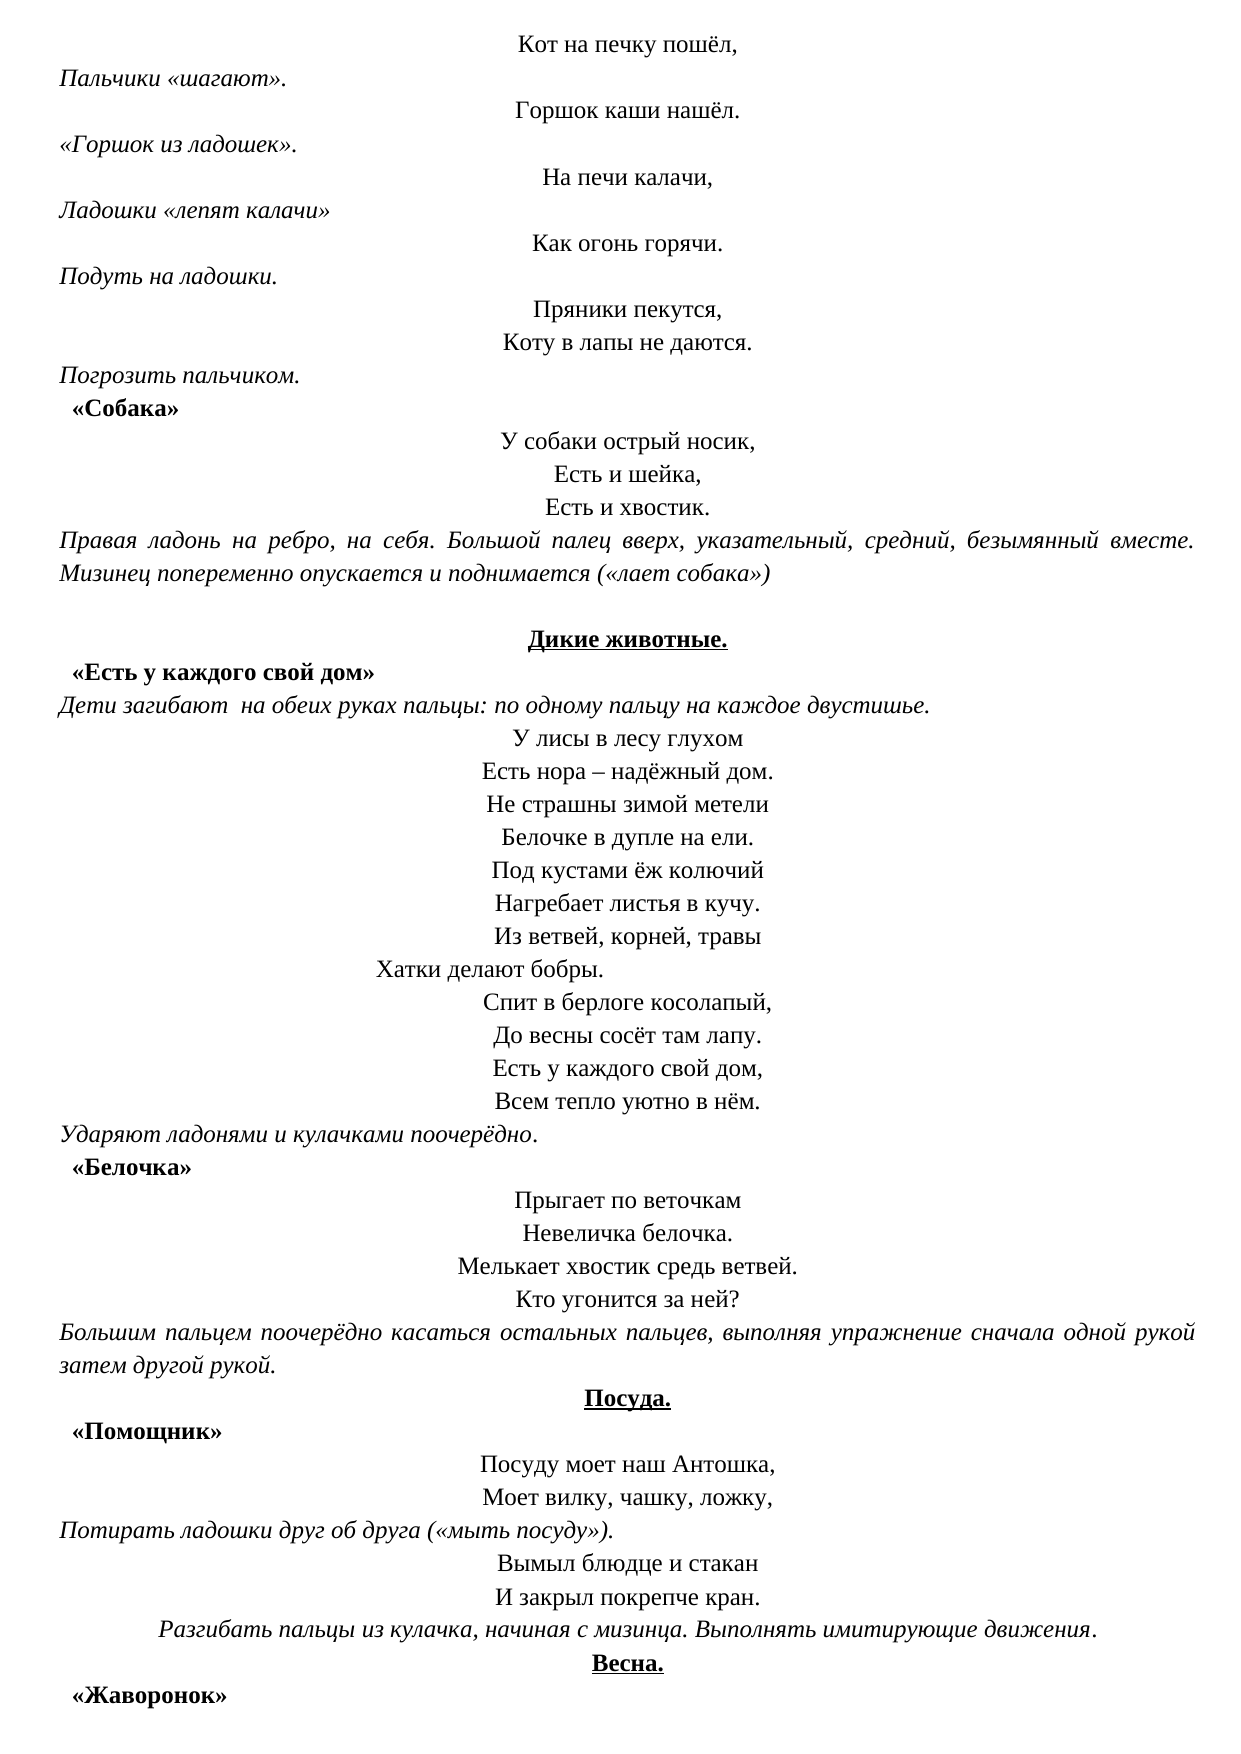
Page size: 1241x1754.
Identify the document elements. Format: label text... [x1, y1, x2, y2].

text Есть и шейка, [59, 459, 1196, 488]
text Есть нора – надёжный дом. [59, 756, 1196, 785]
text «Белочка» [59, 1152, 1196, 1181]
text Белочке в дупле на ели. [59, 822, 1196, 851]
text Правая ладонь на ребро, на себя. Большой палец вверх, указательный, средний, безымянный вместе. Мизинец попеременно опускается и поднимается («лает собака») [59, 525, 1196, 587]
text У собаки острый носик, [59, 426, 1196, 454]
text Невеличка белочка. [59, 1218, 1196, 1247]
text Большим пальцем поочерёдно касаться остальных пальцев, выполняя упражнение сначала одной рукой затем другой рукой. [59, 1317, 1196, 1379]
text Нагребает листья в кучу. [59, 888, 1196, 917]
text «Горшок из ладошек». [59, 129, 1196, 157]
text Как огонь горячи. [59, 228, 1196, 256]
text Коту в лапы не даются. [59, 327, 1196, 356]
text Прыгает по веточкам [59, 1185, 1196, 1214]
text Всем тепло уютно в нём. [59, 1086, 1196, 1115]
text Вымыл блюдце и стакан [59, 1548, 1196, 1577]
text Пальчики «шагают». [59, 63, 1196, 91]
text Из ветвей, корней, травы [59, 921, 1196, 950]
text Кто угонится за ней? [59, 1284, 1196, 1313]
text На печи калачи, [59, 162, 1196, 190]
text Посуду моет наш Антошка, [59, 1449, 1196, 1478]
text Ладошки «лепят калачи» [59, 195, 1196, 223]
text Пряники пекутся, [59, 294, 1196, 322]
text Подуть на ладошки. [59, 261, 1196, 289]
text Посуда. [59, 1383, 1196, 1412]
text До весны сосёт там лапу. [59, 1020, 1196, 1049]
text Разгибать пальцы из кулачка, начиная с мизинца. Выполнять имитирующие движения. [59, 1614, 1196, 1643]
text Не страшны зимой метели [59, 789, 1196, 818]
text Потирать ладошки друг об друга («мыть посуду»). [59, 1516, 1196, 1544]
text Погрозить пальчиком. [59, 360, 1196, 388]
text Дикие животные. [59, 624, 1196, 653]
text «Жаворонок» [59, 1681, 1196, 1709]
text Моет вилку, чашку, ложку, [59, 1482, 1196, 1511]
text У лисы в лесу глухом [59, 723, 1196, 752]
text Ударяют ладонями и кулачками поочерёдно. [59, 1119, 1196, 1148]
text Есть у каждого свой дом, [59, 1053, 1196, 1082]
text Спит в берлоге косолапый, [59, 987, 1196, 1016]
text Мелькает хвостик средь ветвей. [59, 1251, 1196, 1280]
text Есть и хвостик. [59, 492, 1196, 521]
text «Есть у каждого свой дом» [59, 657, 1196, 686]
text «Собака» [59, 393, 1196, 422]
text Дети загибают на обеих руках пальцы: по одному пальцу на каждое двустишье. [59, 690, 1196, 719]
text Кот на печку пошёл, [59, 29, 1196, 58]
text Хатки делают бобры. [59, 954, 1196, 983]
text Горшок каши нашёл. [59, 96, 1196, 124]
text Под кустами ёж колючий [59, 855, 1196, 884]
text Весна. [59, 1648, 1196, 1676]
text И закрыл покрепче кран. [59, 1582, 1196, 1610]
text «Помощник» [59, 1416, 1196, 1445]
